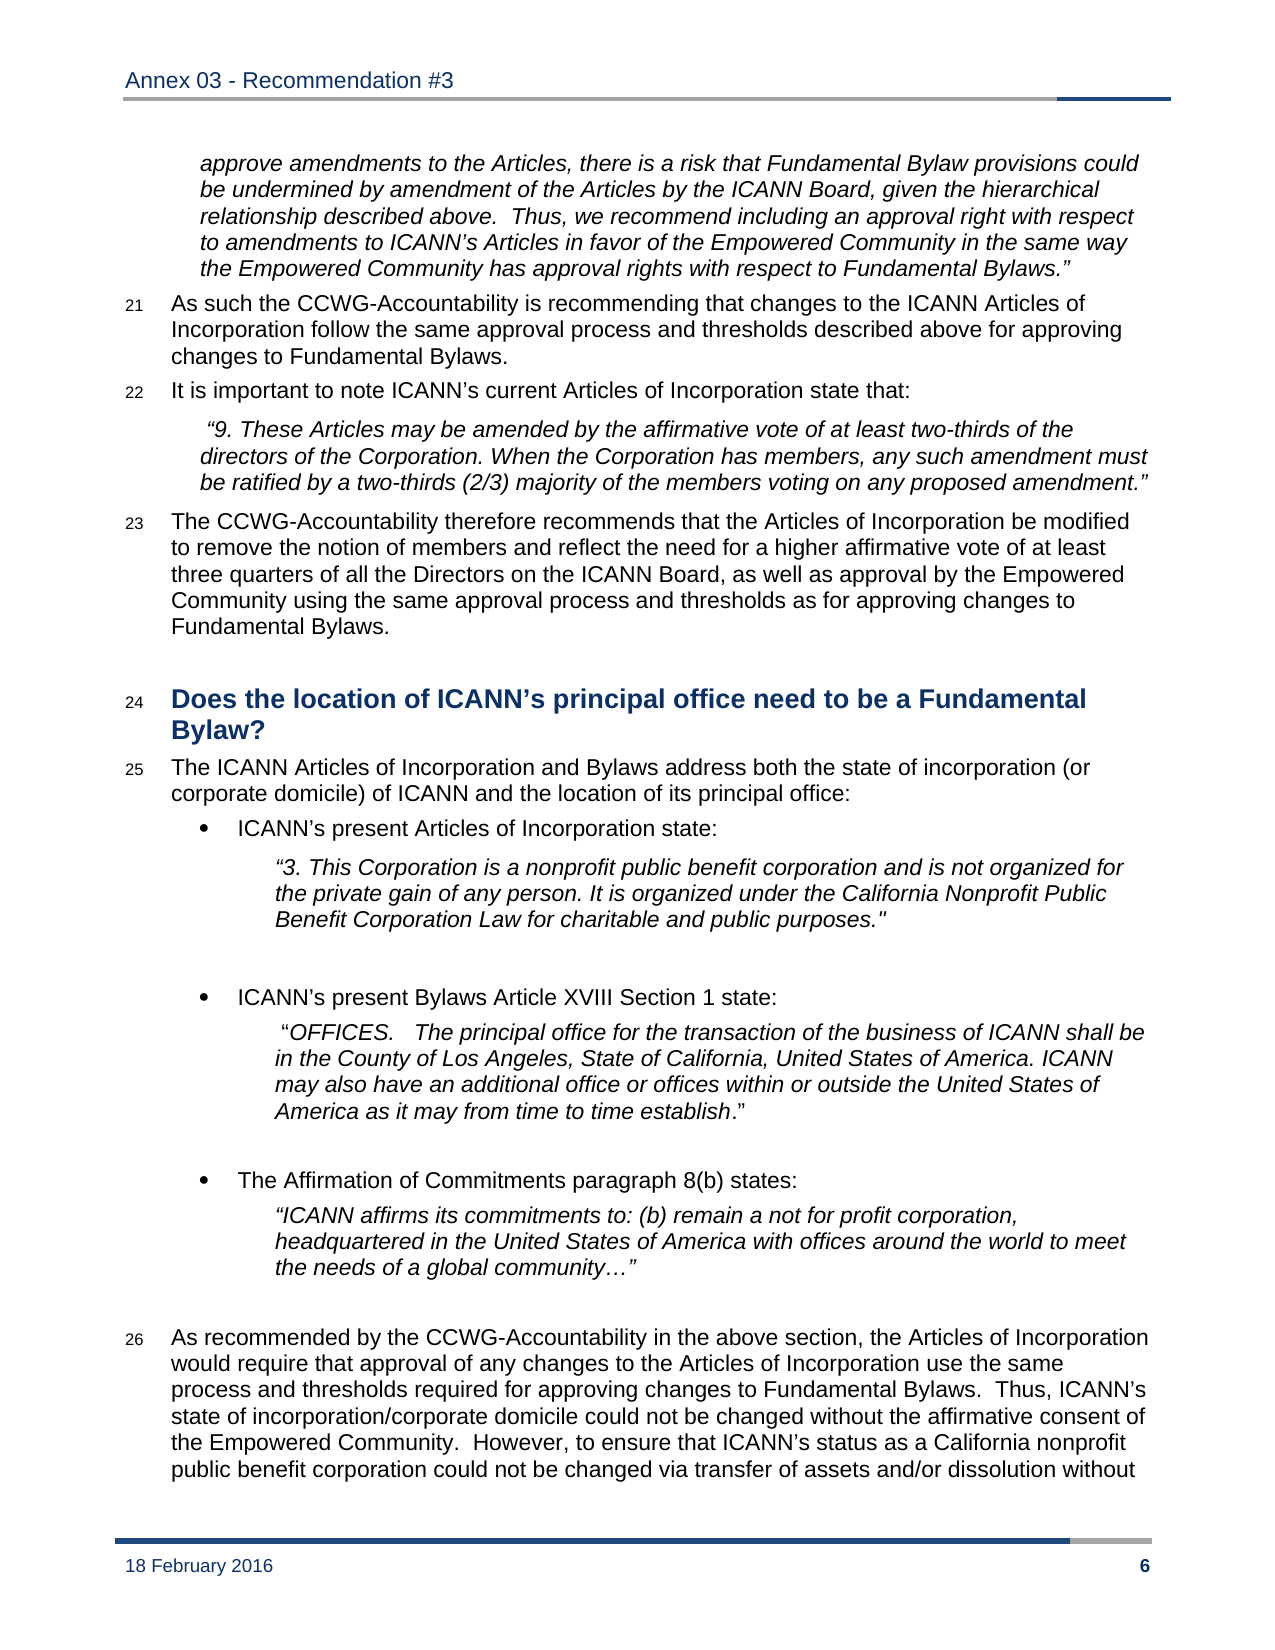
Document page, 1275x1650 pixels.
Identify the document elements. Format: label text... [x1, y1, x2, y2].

list “OFFICES. The principal office for the transaction of the business of ICANN shall be in the County of Los Angeles, State of California, United States of America. ICANN may also have an additional office or offices within or outside the United States of America as it may from time to time establish.” [275, 1018, 1150, 1124]
text “3. This Corporation is a nonprofit public benefit corporation and is not organized for the private gain of any person. It is organized under the California Nonprofit Public Benefit Corporation Law for charitable and public purposes." [275, 853, 1150, 932]
text Does the location of ICANN’s principal office need to be a Fundamental Bylaw? [125, 683, 1150, 745]
list The Affirmation of Commitments paragraph 8(b) states: [200, 1167, 1150, 1193]
text “9. These Articles may be amended by the affirmative vote of at least two-thirds of the directors of the Corporation. When the Corporation has members, any such amendment must be ratified by a two-thirds (2/3) majority of the members voting on any proposed amendment.” [200, 416, 1150, 495]
text As such the CCWG-Accountability is recommending that changes to the ICANN Articles of Incorporation follow the same approval process and thresholds described above for approving changes to Fundamental Bylaws. [125, 290, 1150, 369]
list ICANN’s present Articles of Incorporation state: [200, 814, 1150, 841]
text The CCWG-Accountability therefore recommends that the Articles of Incorporation be modified to remove the notion of members and reflect the need for a higher affirmative vote of at least three quarters of all the Directors on the ICANN Board, as well as approval by the Empowered Community using the same approval process and thresholds as for approving changes to Fundamental Bylaws. [125, 508, 1150, 640]
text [125, 1324, 1150, 1482]
text The ICANN Articles of Incorporation and Bylaws address both the state of incorporation (or corporate domicile) of ICANN and the location of its principal office: [125, 753, 1150, 806]
list “ICANN affirms its commitments to: (b) remain a not for profit corporation, headquartered in the United States of America with offices around the world to meet the needs of a global community…” [275, 1202, 1150, 1281]
list ICANN’s present Bylaws Article XVIII Section 1 state: [200, 984, 1150, 1010]
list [200, 150, 1150, 282]
text It is important to note ICANN’s current Articles of Incorporation state that: [125, 377, 1150, 404]
